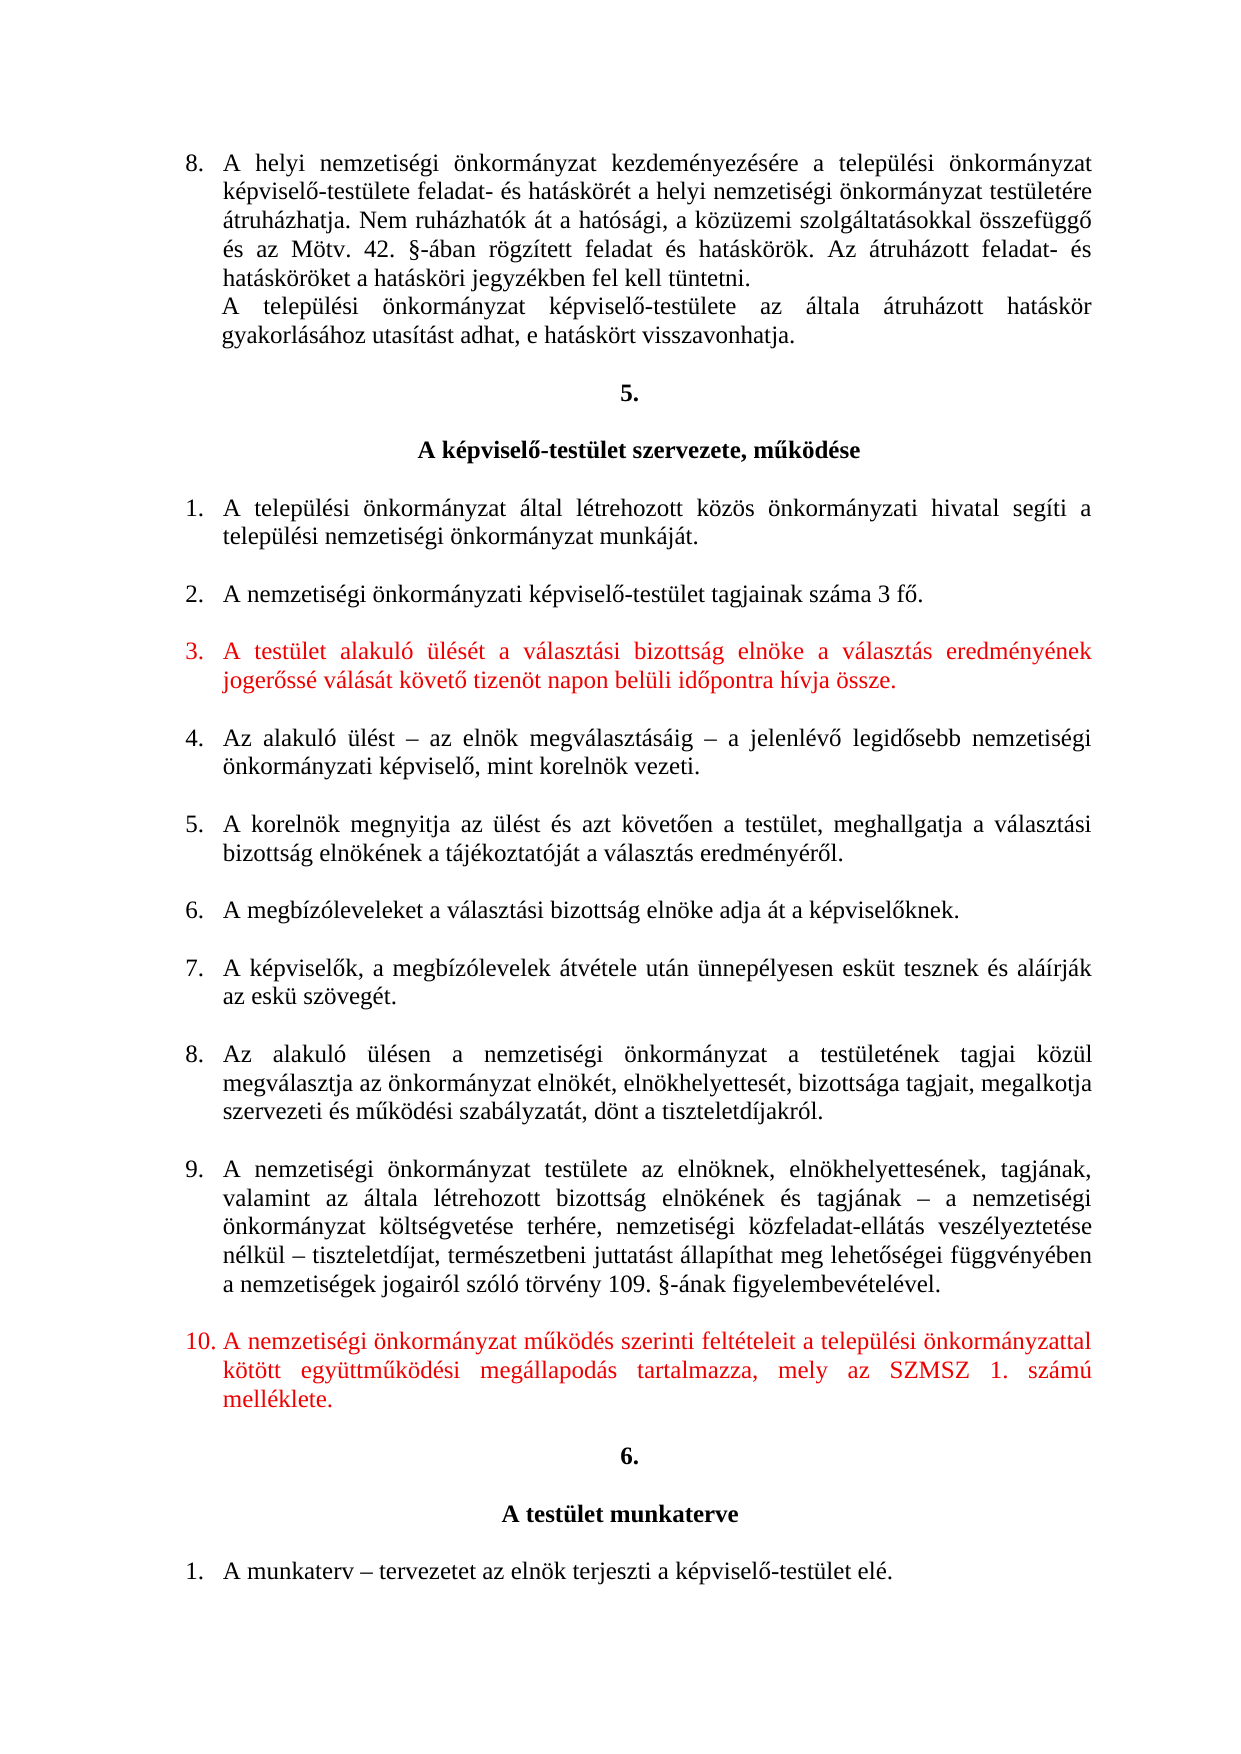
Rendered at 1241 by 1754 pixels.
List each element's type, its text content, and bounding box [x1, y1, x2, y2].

list A nemzetiségi önkormányzat működés szerinti feltételeit a települési önkormányzattal kötött együttműködési megállapodás tartalmazza, mely az SZMSZ 1. számú melléklete. [185, 1326, 1093, 1413]
list A nemzetiségi önkormányzati képviselő-testület tagjainak száma 3 fő. [185, 579, 1093, 608]
list Az alakuló ülést – az elnök megválasztásáig – a jelenlévő legidősebb nemzetiségi önkormányzati képviselő, mint korelnök vezeti. [185, 723, 1093, 780]
list A települési önkormányzat által létrehozott közös önkormányzati hivatal segíti a települési nemzetiségi önkormányzat munkáját. [185, 493, 1093, 550]
text A települési önkormányzat képviselő-testülete az általa átruházott hatáskör gyakorlásához utasítást adhat, e hatáskört visszavonhatja. [221, 291, 1093, 349]
list Az alakuló ülésen a nemzetiségi önkormányzat a testületének tagjai közül megválasztja az önkormányzat elnökét, elnökhelyettesét, bizottsága tagjait, megalkotja szervezeti és működési szabályzatát, dönt a tiszteletdíjakról. [185, 1039, 1093, 1125]
list A helyi nemzetiségi önkormányzat kezdeményezésére a települési önkormányzat képviselő-testülete feladat- és hatáskörét a helyi nemzetiségi önkormányzat testületére átruházhatja. Nem ruházhatók át a hatósági, a közüzemi szolgáltatásokkal összefüggő és az Mötv. 42. §-ában rögzített feladat és hatáskörök. Az átruházott feladat- és hatásköröket a hatásköri jegyzékben fel kell tüntetni. [185, 148, 1093, 291]
list A testület alakuló ülését a választási bizottság elnöke a választás eredményének jogerőssé válását követő tizenöt napon belüli időpontra hívja össze. [185, 636, 1093, 694]
list A megbízóleveleket a választási bizottság elnöke adja át a képviselőknek. [185, 895, 1093, 924]
list A nemzetiségi önkormányzat testülete az elnöknek, elnökhelyettesének, tagjának, valamint az általa létrehozott bizottság elnökének és tagjának – a nemzetiségi önkormányzat költségvetése terhére, nemzetiségi közfeladat-ellátás veszélyeztetése nélkül – tiszteletdíjat, természetbeni juttatást állapíthat meg lehetőségei függvényében a nemzetiségek jogairól szóló törvény 109. §-ának figyelembevételével. [185, 1154, 1093, 1298]
list A munkaterv – tervezetet az elnök terjeszti a képviselő-testület elé. [185, 1556, 1093, 1585]
text A képviselő-testület szervezete, működése [185, 435, 1093, 464]
text A testület munkaterve [148, 1499, 1093, 1528]
list A képviselők, a megbízólevelek átvétele után ünnepélyesen esküt tesznek és aláírják az eskü szövegét. [185, 953, 1093, 1010]
list A korelnök megnyitja az ülést és azt követően a testület, meghallgatja a választási bizottság elnökének a tájékoztatóját a választás eredményéről. [185, 809, 1093, 866]
